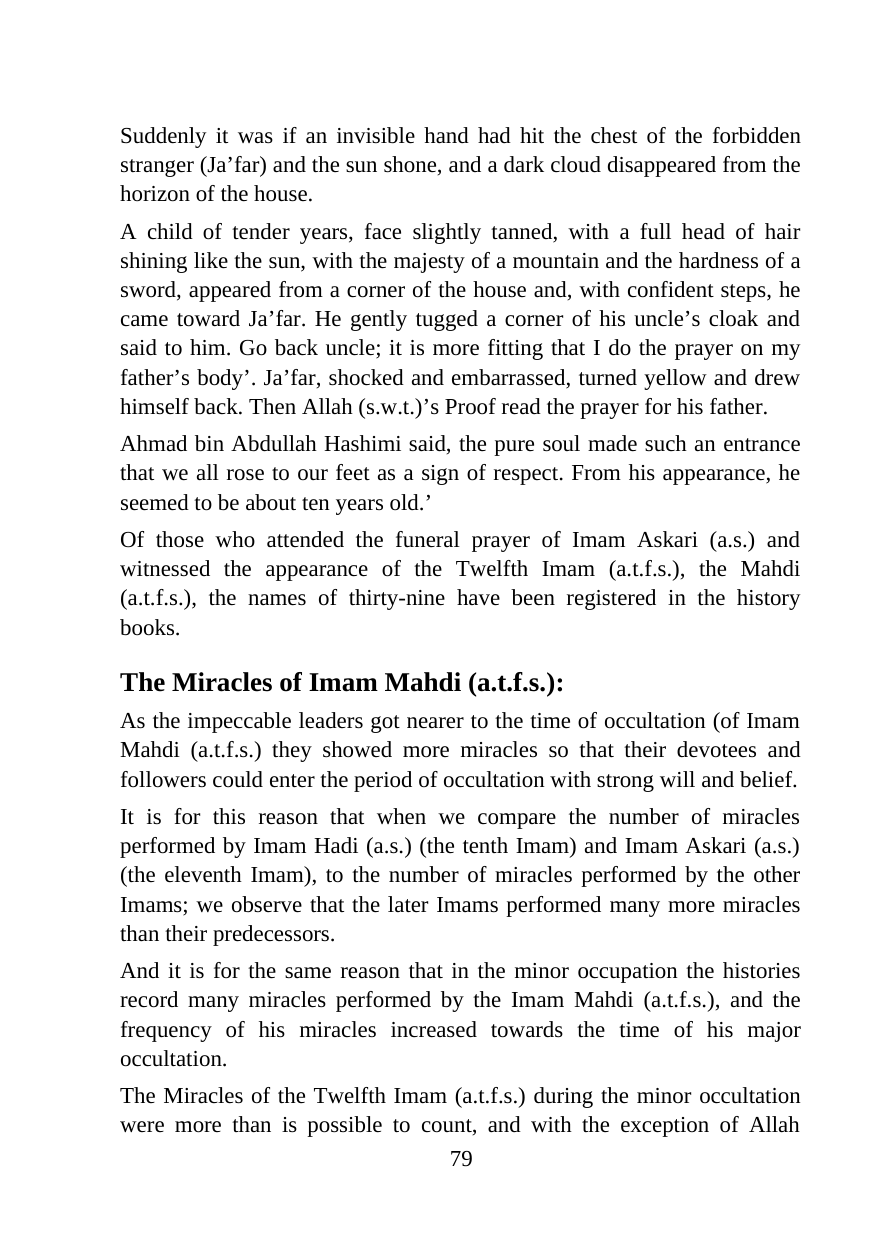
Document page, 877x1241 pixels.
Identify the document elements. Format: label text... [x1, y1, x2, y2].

text As the impeccable leaders got nearer to the time of occultation (of Imam Mahdi (a.t.f.s.) they showed more miracles so that their devotees and followers could enter the period of occultation with strong will and belief. [120, 705, 802, 793]
text Ahmad bin Abdullah Hashimi said, the pure soul made such an entrance that we all rose to our feet as a sign of respect. From his appearance, he seemed to be about ten years old.’ [120, 428, 802, 516]
text It is for this reason that when we compare the number of miracles performed by Imam Hadi (a.s.) (the tenth Imam) and Imam Askari (a.s.) (the eleventh Imam), to the number of miracles performed by the other Imams; we observe that the later Imams performed many more miracles than their predecessors. [120, 801, 802, 947]
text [120, 1080, 802, 1139]
subtitle The Miracles of Imam Mahdi (a.t.f.s.): [120, 666, 802, 697]
text Of those who attended the funeral prayer of Imam Askari (a.s.) and witnessed the appearance of the Twelfth Imam (a.t.f.s.), the Mahdi (a.t.f.s.), the names of thirty-nine have been registered in the history books. [120, 524, 802, 641]
text Suddenly it was if an invisible hand had hit the chest of the forbidden stranger (Ja’far) and the sun shone, and a dark cloud disappeared from the horizon of the house. [120, 120, 802, 207]
text And it is for the same reason that in the minor occupation the histories record many miracles performed by the Imam Mahdi (a.t.f.s.), and the frequency of his miracles increased towards the time of his major occultation. [120, 955, 802, 1072]
text A child of tender years, face slightly tanned, with a full head of hair shining like the sun, with the majesty of a mountain and the hardness of a sword, appeared from a corner of the house and, with confident steps, he came toward Ja’far. He gently tugged a corner of his uncle’s cloak and said to him. Go back uncle; it is more fitting that I do the prayer on my father’s body’. Ja’far, shocked and embarrassed, turned yellow and drew himself back. Then Allah (s.w.t.)’s Proof read the prayer for his father. [120, 216, 802, 420]
